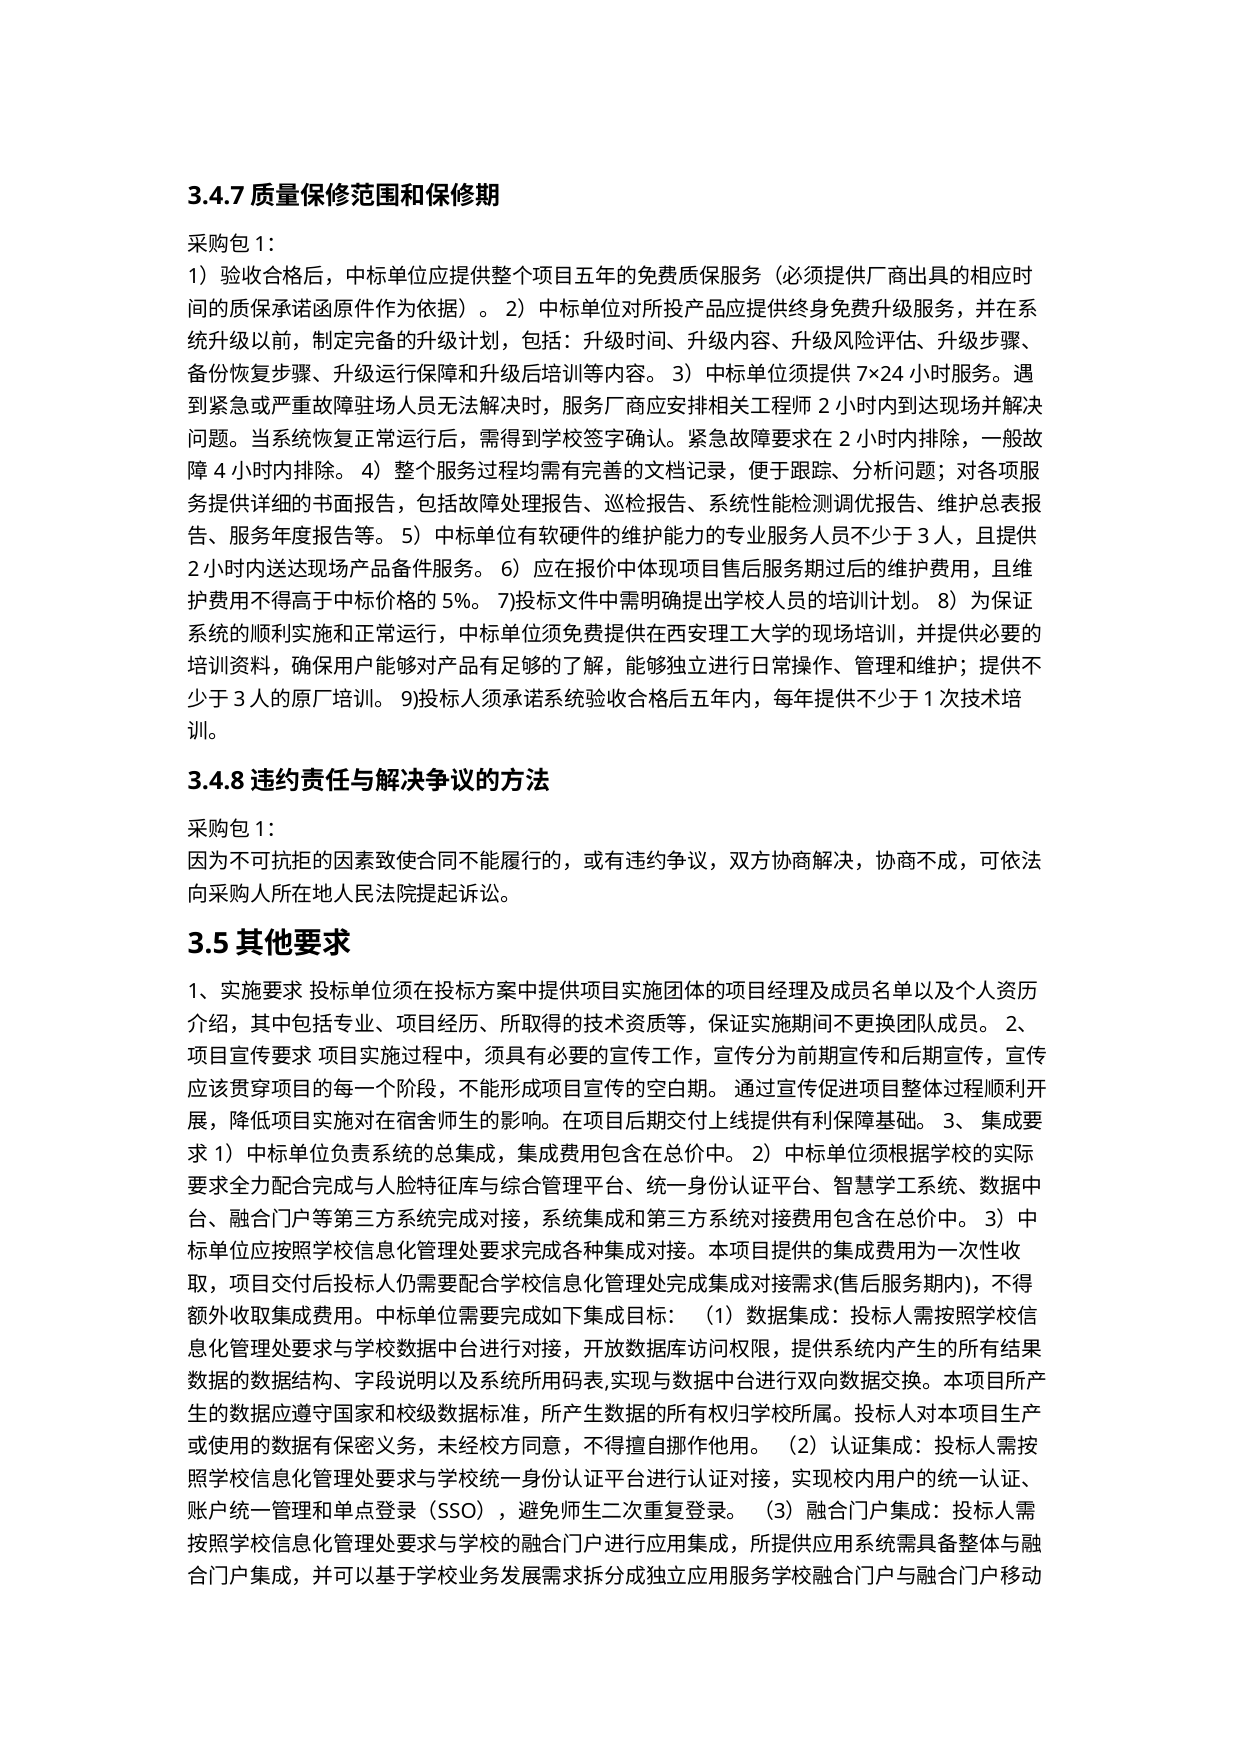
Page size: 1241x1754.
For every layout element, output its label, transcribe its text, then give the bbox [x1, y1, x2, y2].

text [187, 974, 1053, 1592]
text 采购包1： [187, 227, 1053, 259]
text 采购包1： [187, 812, 1053, 844]
text 1）验收合格后，中标单位应提供整个项目五年的免费质保服务（必须提供厂商出具的相应时间的质保承诺函原件作为依据）。 2）中标单位对所投产品应提供终身免费升级服务，并在系统升级以前，制定完备的升级计划，包括：升级时间、升级内容、升级风险评估、升级步骤、备份恢复步骤、升级运行保障和升级后培训等内容。 3）中标单位须提供 7×24 小时服务。遇到紧急或严重故障驻场人员无法解决时，服务厂商应安排相关工程师 2 小时内到达现场并解决问题。当系统恢复正常运行后，需得到学校签字确认。紧急故障要求在 2 小时内排除，一般故障 4 小时内排除。 4）整个服务过程均需有完善的文档记录，便于跟踪、分析问题；对各项服务提供详细的书面报告，包括故障处理报告、巡检报告、系统性能检测调优报告、维护总表报告、服务年度报告等。 5）中标单位有软硬件的维护能力的专业服务人员不少于3人，且提供2小时内送达现场产品备件服务。 6）应在报价中体现项目售后服务期过后的维护费用，且维护费用不得高于中标价格的5%。 7)投标文件中需明确提出学校人员的培训计划。 8）为保证系统的顺利实施和正常运行，中标单位须免费提供在西安理工大学的现场培训，并提供必要的培训资料，确保用户能够对产品有足够的了解，能够独立进行日常操作、管理和维护；提供不少于3人的原厂培训。 9)投标人须承诺系统验收合格后五年内，每年提供不少于1次技术培训。 [187, 259, 1053, 747]
text 3.4.7质量保修范围和保修期 [187, 162, 1053, 227]
text 3.4.8违约责任与解决争议的方法 [187, 747, 1053, 812]
text 3.5其他要求 [187, 909, 1053, 974]
text 因为不可抗拒的因素致使合同不能履行的，或有违约争议，双方协商解决，协商不成，可依法向采购人所在地人民法院提起诉讼。 [187, 844, 1053, 909]
